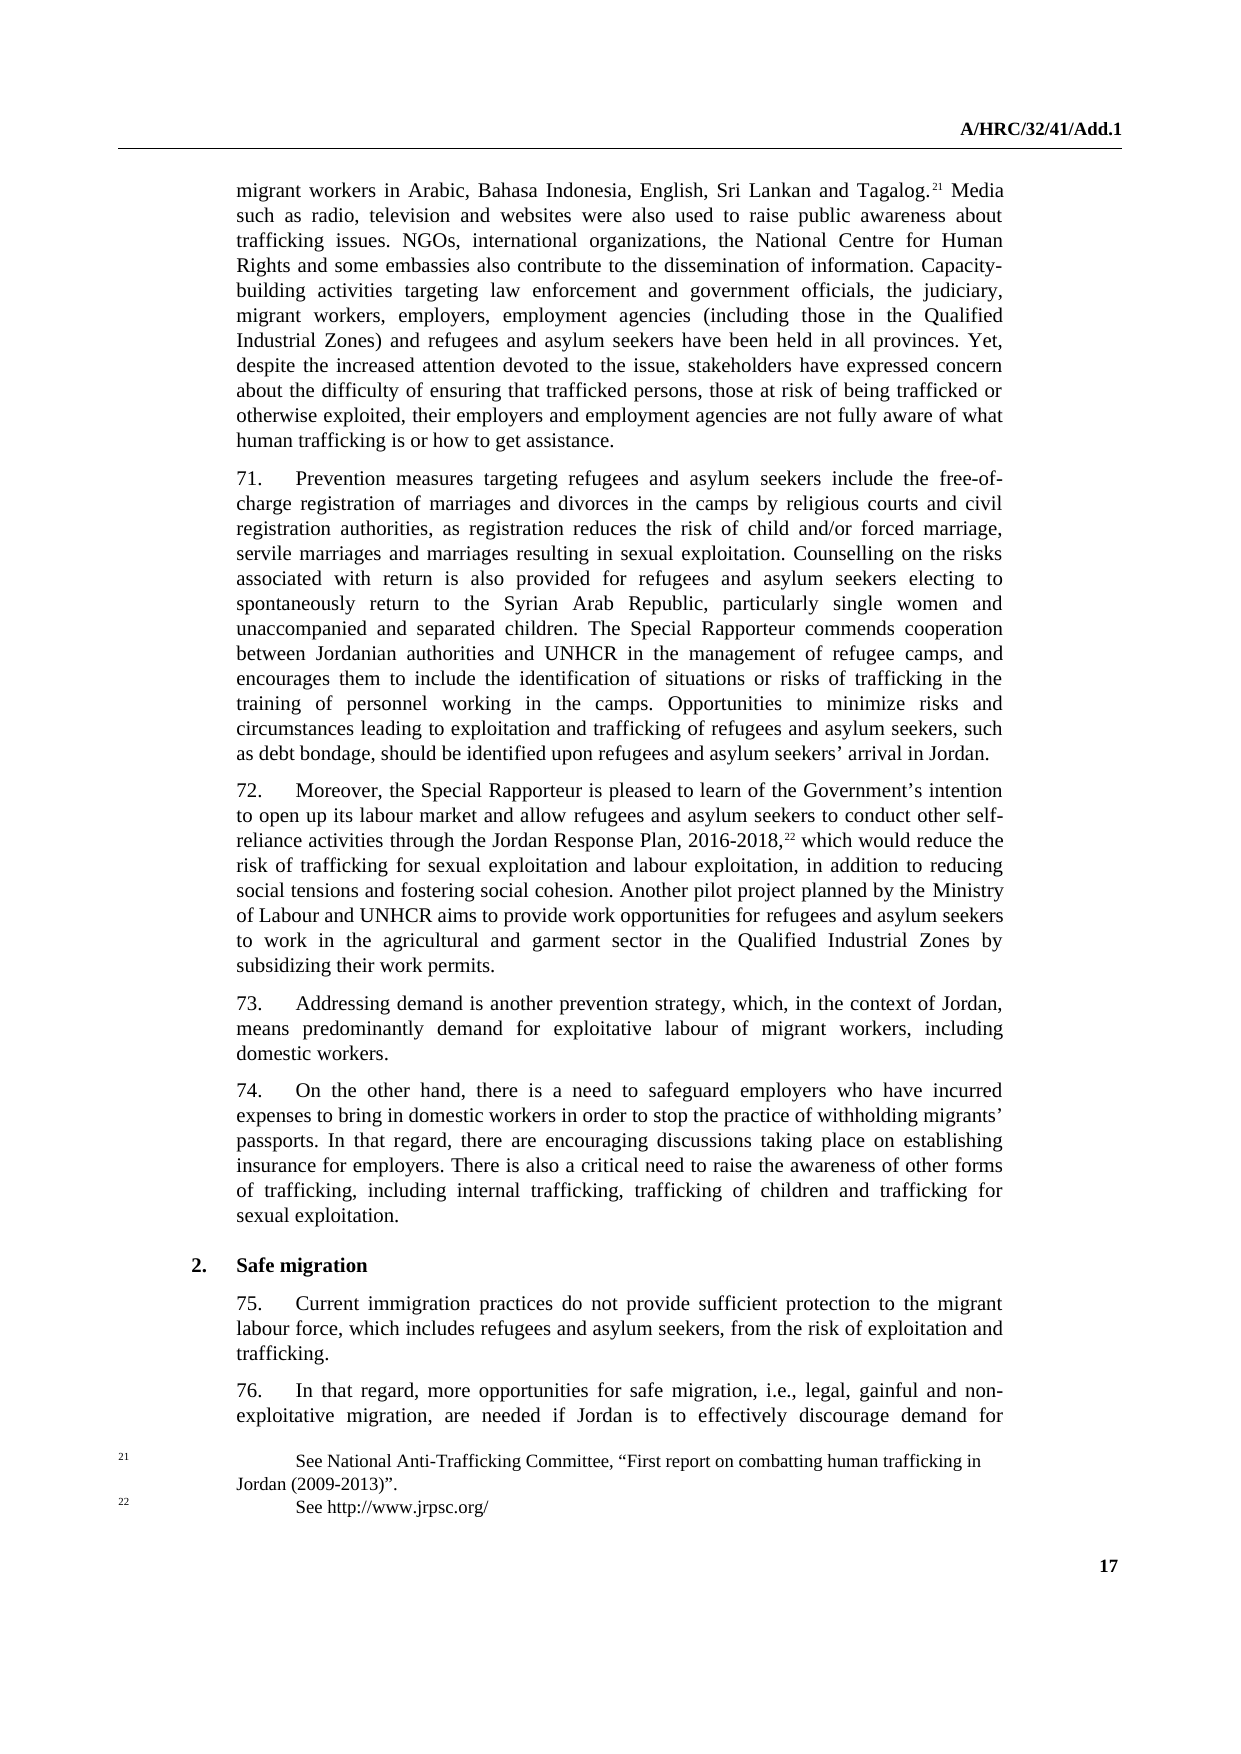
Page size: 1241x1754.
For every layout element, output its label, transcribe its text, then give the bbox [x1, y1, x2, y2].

text 73. Addressing demand is another prevention strategy, which, in the context of Jordan, means predominantly demand for exploitative labour of migrant workers, including domestic workers. [236, 990, 1004, 1065]
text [236, 177, 1004, 452]
text 74. On the other hand, there is a need to safeguard employers who have incurred expenses to bring in domestic workers in order to stop the practice of withholding migrants’ passports. In that regard, there are encouraging discussions taking place on establishing insurance for employers. There is also a critical need to raise the awareness of other forms of trafficking, including internal trafficking, trafficking of children and trafficking for sexual exploitation. [236, 1077, 1004, 1227]
text 75. Current immigration practices do not provide sufficient protection to the migrant labour force, which includes refugees and asylum seekers, from the risk of exploitation and trafficking. [236, 1290, 1004, 1365]
text 72. Moreover, the Special Rapporteur is pleased to learn of the Government’s intention to open up its labour market and allow refugees and asylum seekers to conduct other self-reliance activities through the Jordan Response Plan, 2016-2018, which would reduce the risk of trafficking for sexual exploitation and labour exploitation, in addition to reducing social tensions and fostering social cohesion. Another pilot project planned by the Ministry of Labour and UNHCR aims to provide work opportunities for refugees and asylum seekers to work in the agricultural and garment sector in the Qualified Industrial Zones by subsidizing their work permits. [236, 777, 1004, 977]
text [236, 1377, 1004, 1427]
text 71. Prevention measures targeting refugees and asylum seekers include the free-of-charge registration of marriages and divorces in the camps by religious courts and civil registration authorities, as registration reduces the risk of child and/or forced marriage, servile marriages and marriages resulting in sexual exploitation. Counselling on the risks associated with return is also provided for refugees and asylum seekers electing to spontaneously return to the Syrian Arab Republic, particularly single women and unaccompanied and separated children. The Special Rapporteur commends cooperation between Jordanian authorities and UNHCR in the management of refugee camps, and encourages them to include the identification of situations or risks of trafficking in the training of personnel working in the camps. Opportunities to minimize risks and circumstances leading to exploitation and trafficking of refugees and asylum seekers, such as debt bondage, should be identified upon refugees and asylum seekers’ arrival in Jordan. [236, 465, 1004, 765]
text 2. Safe migration [118, 1252, 1004, 1277]
